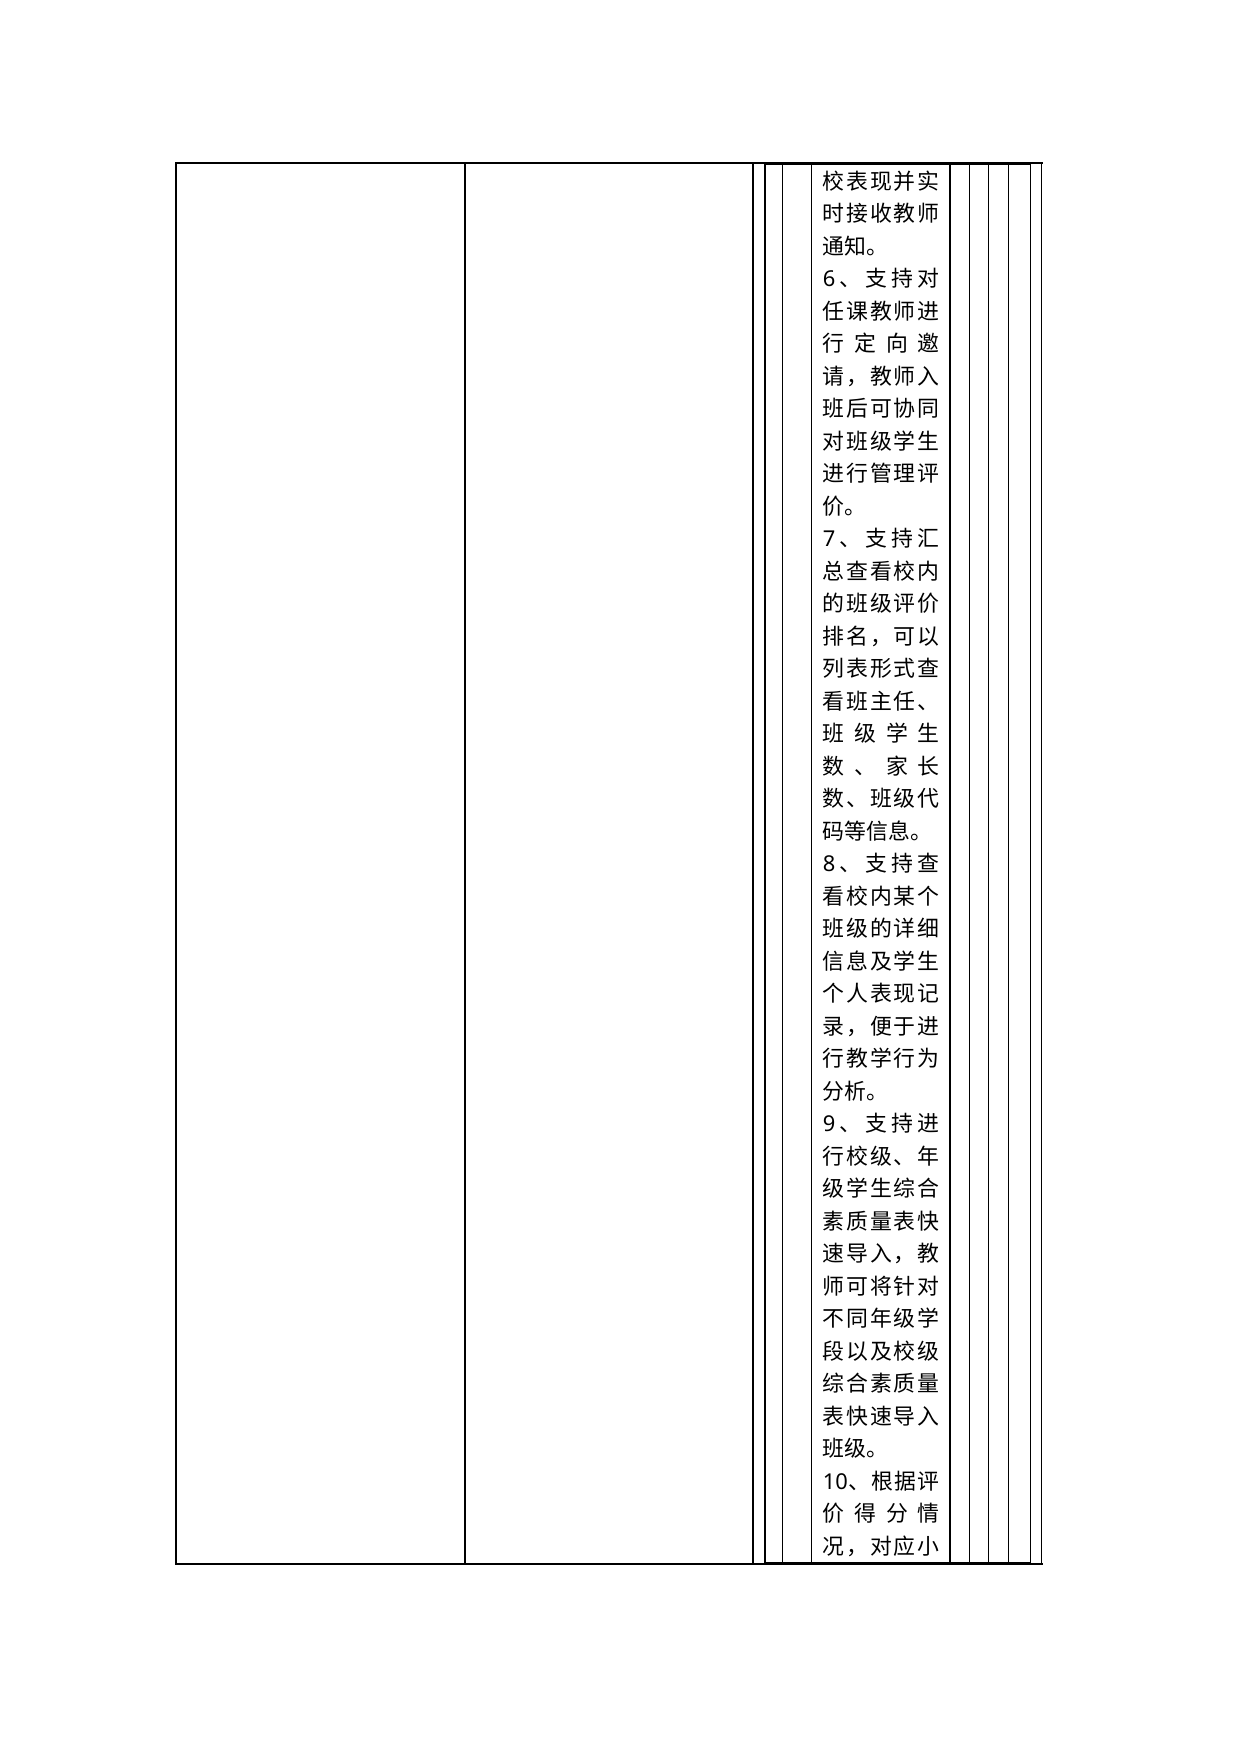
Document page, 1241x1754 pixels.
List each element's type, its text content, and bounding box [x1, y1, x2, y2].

table_cell [951, 165, 969, 1562]
table_cell [754, 164, 764, 1563]
table_cell [766, 165, 782, 1562]
table_cell [783, 165, 811, 1562]
table_cell [989, 165, 1008, 1562]
table_cell [1009, 165, 1030, 1562]
table_cell [812, 165, 949, 1562]
table_cell [1031, 164, 1041, 1563]
table_cell [970, 165, 988, 1562]
table_cell 1 [177, 164, 464, 1563]
table_cell [466, 164, 752, 1563]
